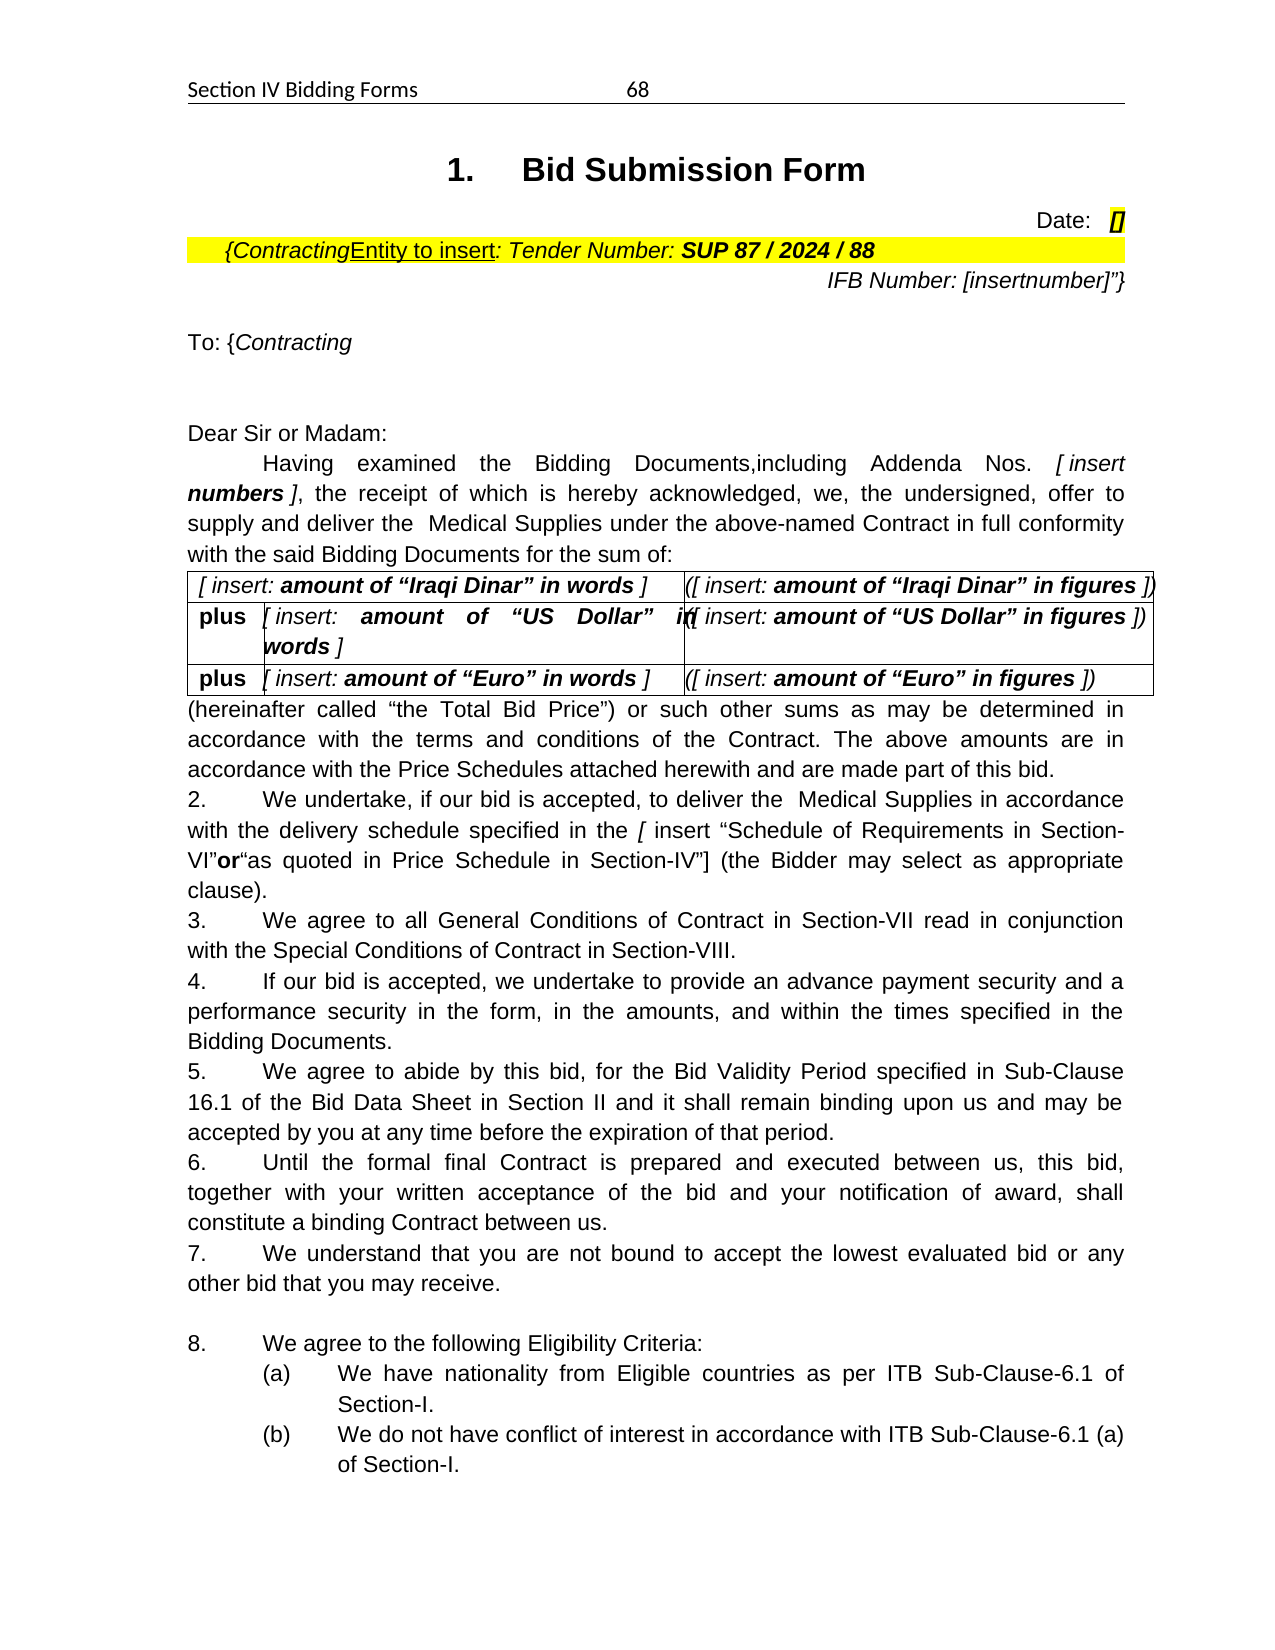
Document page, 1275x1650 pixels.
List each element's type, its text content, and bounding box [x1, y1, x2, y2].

text 6. Until the formal final Contract is prepared and executed between us, this bid, together with your written acceptance of the bid and your notification of award, shall constitute a binding Contract between us. [187, 1149, 1125, 1236]
text (hereinafter called “the Total Bid Price”) or such other sums as may be determined in accordance with the terms and conditions of the Contract. The above amounts are in accordance with the Price Schedules attached herewith and are made part of this bid. [187, 696, 1125, 783]
text 5. We agree to abide by this bid, for the Bid Validity Period specified in Sub-Clause 16.1 of the Bid Data Sheet in Section II and it shall remain binding upon us and may be accepted by you at any time before the expiration of that period. [187, 1058, 1125, 1145]
text 2. We undertake, if our bid is accepted, to deliver the Medical Supplies in accordance with the delivery schedule specified in the [ insert “Schedule of Requirements in Section-VI”or“as quoted in Price Schedule in Section-IV”] (the Bidder may select as appropriate clause). [187, 786, 1125, 903]
table_cell [ insert: amount of “Euro” in words ] [265, 665, 684, 695]
table_cell plus [188, 603, 264, 663]
text Having examined the Bidding Documents,including Addenda Nos. [ insert numbers ], the receipt of which is hereby acknowledged, we, the undersigned, offer to supply and deliver the Medical Supplies under the above-named Contract in full conformity with the said Bidding Documents for the sum of: [187, 450, 1125, 567]
table_cell ([ insert: amount of “Euro” in figures ]) [685, 665, 1153, 695]
text 4. If our bid is accepted, we undertake to provide an advance payment security and a performance security in the form, in the amounts, and within the times specified in the Bidding Documents. [187, 968, 1125, 1054]
text 7. We understand that you are not bound to accept the lowest evaluated bid or any other bid that you may receive. [187, 1239, 1125, 1296]
text IFB Number: [insertnumber]”} [187, 267, 1125, 293]
table_header [ insert: amount of “Iraqi Dinar” in words ] [188, 572, 684, 602]
table_cell [ insert: amount of “US Dollar” in words ] [265, 603, 684, 663]
text Dear Sir or Madam: [187, 420, 1125, 446]
text (b) We do not have conflict of interest in accordance with ITB Sub-Clause-6.1 (a) of Section-I. [262, 1421, 1125, 1477]
text {ContractingEntity to insert: Tender Number: SUP 87 / 2024 / 88 [187, 237, 1125, 263]
table_header ([ insert: amount of “Iraqi Dinar” in figures ]) [685, 572, 1153, 602]
text 1. Bid Submission Form [187, 150, 1125, 188]
text 8. We agree to the following Eligibility Criteria: [187, 1330, 1125, 1357]
text (a) We have nationality from Eligible countries as per ITB Sub-Clause-6.1 of Section-I. [262, 1360, 1125, 1417]
text Date: [] [187, 207, 1110, 233]
text 3. We agree to all General Conditions of Contract in Section-VII read in conjunction with the Special Conditions of Contract in Section-VIII. [187, 907, 1125, 964]
text To: {Contracting [187, 329, 1125, 356]
table_cell plus [188, 665, 264, 695]
table_cell ([ insert: amount of “US Dollar” in figures ]) [685, 603, 1153, 663]
